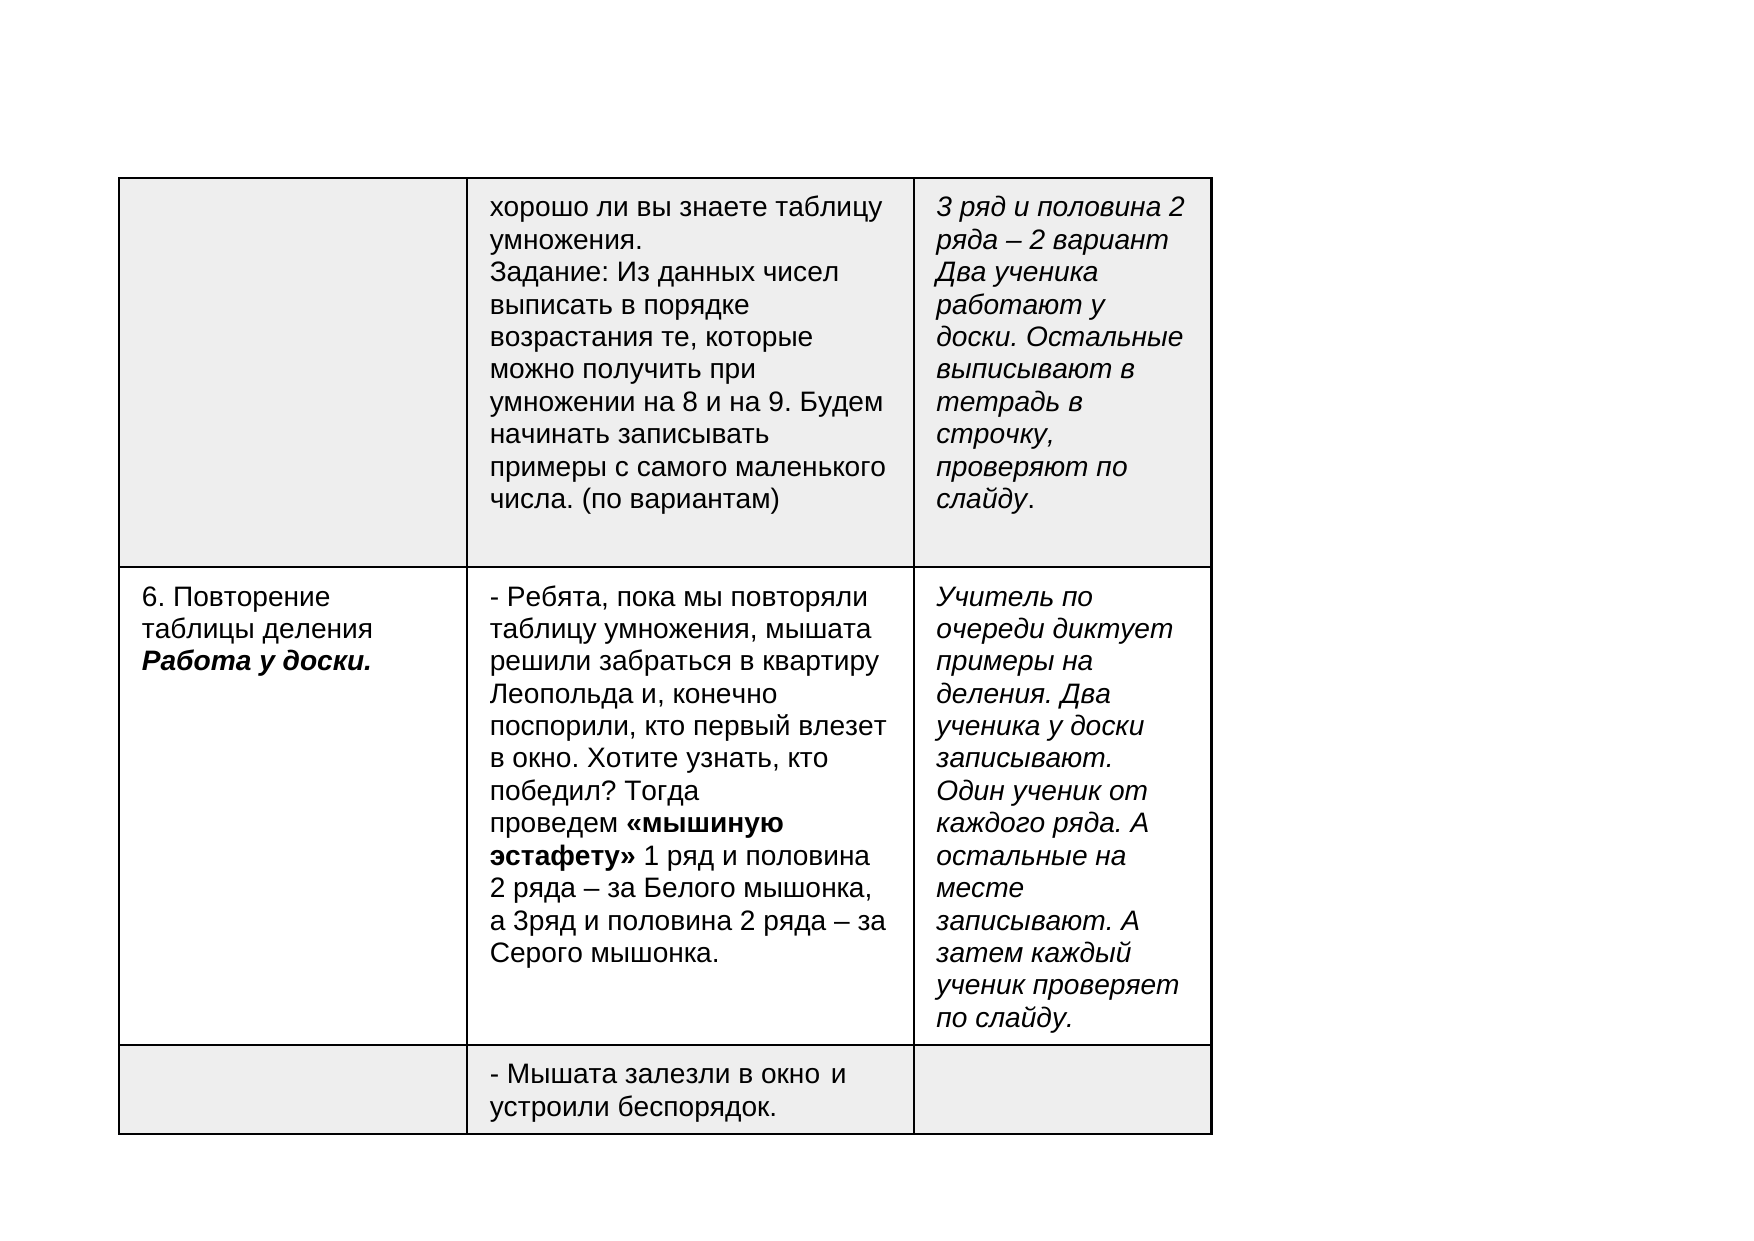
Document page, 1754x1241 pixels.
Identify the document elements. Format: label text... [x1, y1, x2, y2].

table_cell Учитель по очереди диктует примеры на деления. Два ученика у доски записывают. Один ученик от каждого ряда. А остальные на месте записывают. А затем каждый ученик проверяет по слайду. [915, 568, 1210, 1044]
table_cell [915, 1046, 1210, 1133]
table_cell [120, 1046, 466, 1133]
table_cell - Ребята, пока мы повторяли таблицу умножения, мышата решили забраться в квартиру Леопольда и, конечно поспорили, кто первый влезет в окно. Хотите узнать, кто победил? Тогда проведем «мышиную эстафету» 1 ряд и половина 2 ряда – за Белого мышонка, а 3ряд и половина 2 ряда – за Серого мышонка. [468, 568, 913, 1044]
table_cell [120, 179, 466, 566]
table_cell 6. Повторение таблицы деления Работа у доски. [120, 568, 466, 1044]
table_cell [915, 179, 1210, 566]
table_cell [468, 179, 913, 566]
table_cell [468, 1046, 913, 1133]
